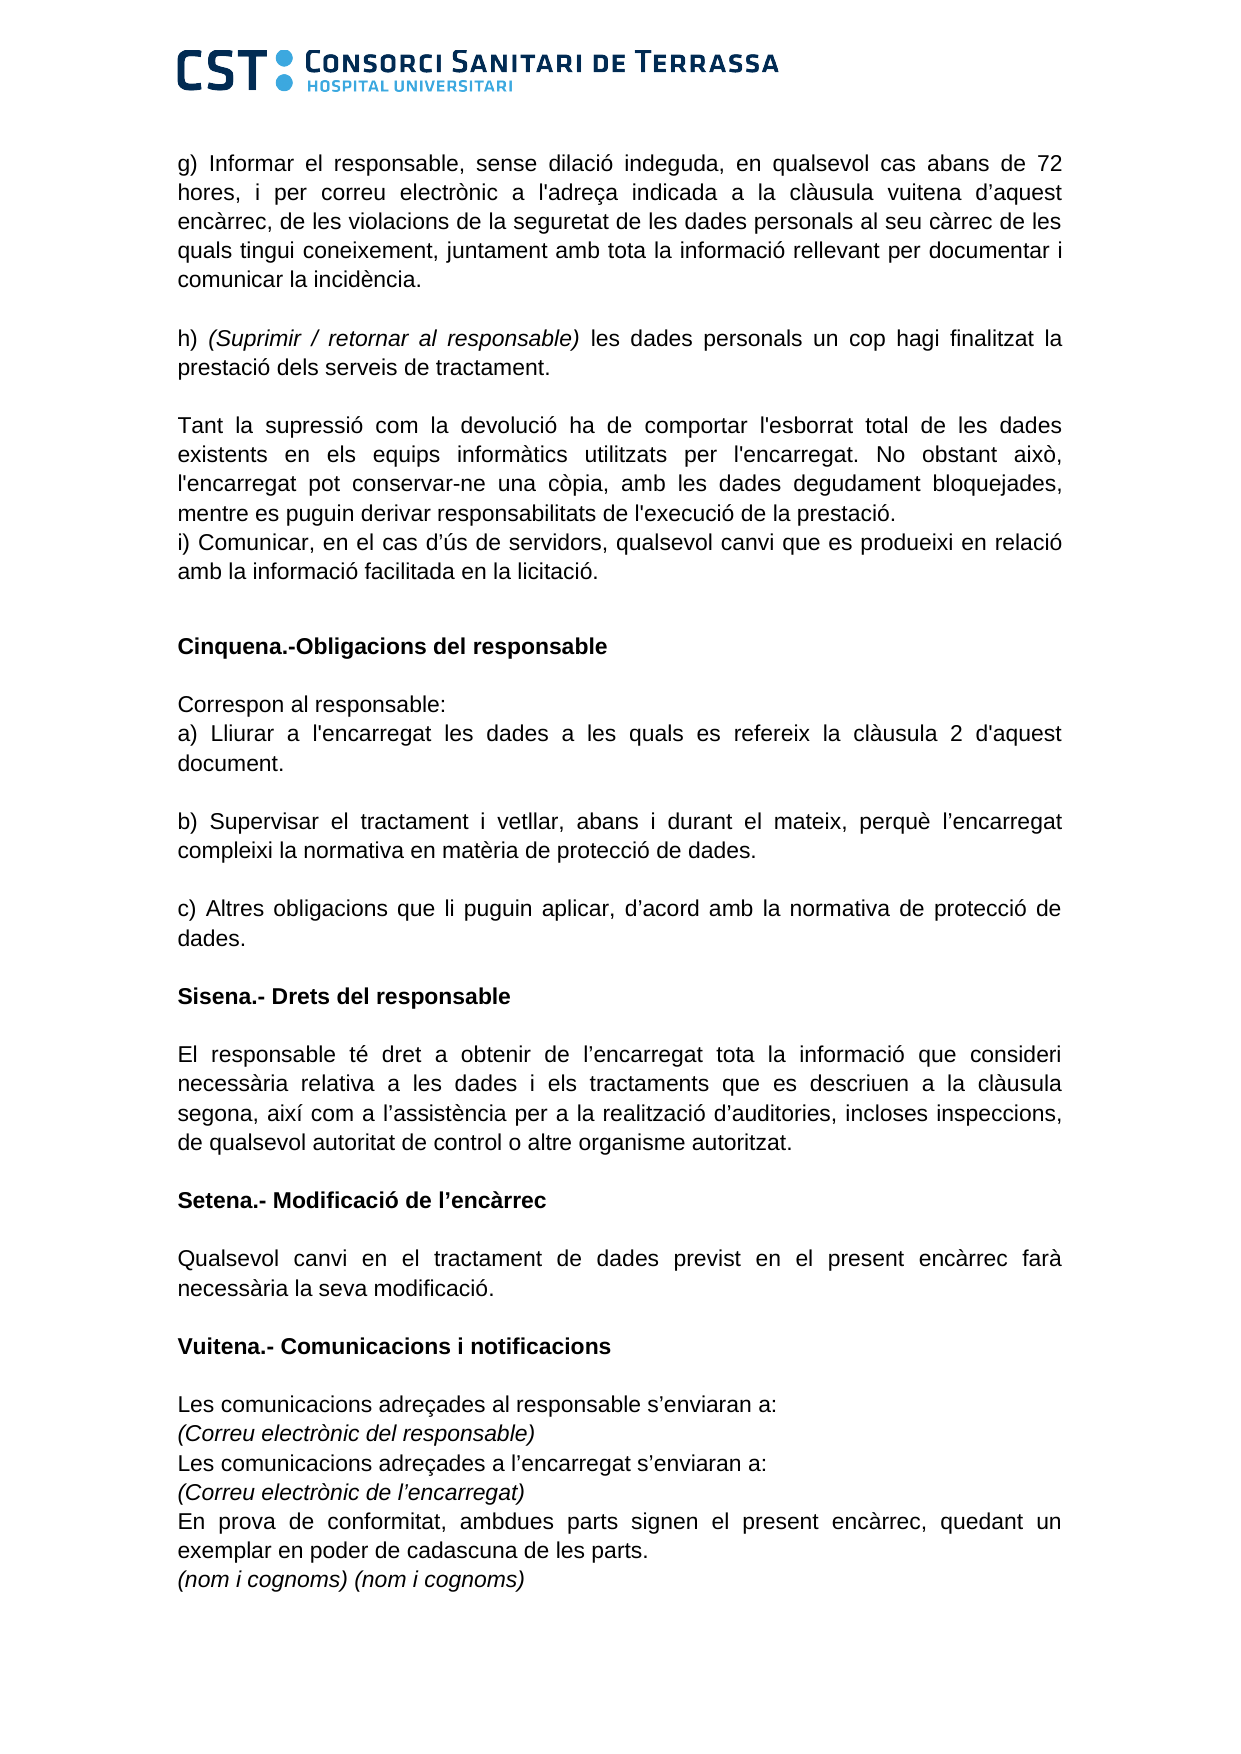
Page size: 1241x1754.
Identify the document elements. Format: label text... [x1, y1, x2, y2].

text (nom i cognoms) (nom i cognoms) [177, 1564, 1063, 1593]
text Sisena.- Drets del responsable [177, 981, 1063, 1010]
picture [177, 50, 779, 98]
text c) Altres obligacions que li puguin aplicar, d’acord amb la normativa de protecció de dades. [177, 893, 1063, 952]
text En prova de conformitat, ambdues parts signen el present encàrrec, quedant un exemplar en poder de cadascuna de les parts. [177, 1506, 1063, 1564]
text a) Lliurar a l'encarregat les dades a les quals es refereix la clàusula 2 d'aquest document. [177, 718, 1063, 777]
text Setena.- Modificació de l’encàrrec [177, 1185, 1063, 1214]
text (Correu electrònic de l’encarregat) [177, 1477, 1063, 1506]
text Qualsevol canvi en el tractament de dades previst en el present encàrrec farà necessària la seva modificació. [177, 1243, 1063, 1302]
text i) Comunicar, en el cas d’ús de servidors, qualsevol canvi que es produeixi en relació amb la informació facilitada en la licitació. [177, 527, 1063, 585]
text b) Supervisar el tractament i vetllar, abans i durant el mateix, perquè l’encarregat compleixi la normativa en matèria de protecció de dades. [177, 806, 1063, 864]
text Vuitena.- Comunicacions i notificacions [177, 1331, 1063, 1360]
text g) Informar el responsable, sense dilació indeguda, en qualsevol cas abans de 72 hores, i per correu electrònic a l'adreça indicada a la clàusula vuitena d’aquest encàrrec, de les violacions de la seguretat de les dades personals al seu càrrec de les quals tingui coneixement, juntament amb tota la informació rellevant per documentar i comunicar la incidència. [177, 148, 1063, 293]
text Tant la supressió com la devolució ha de comportar l'esborrat total de les dades existents en els equips informàtics utilitzats per l'encarregat. No obstant això, l'encarregat pot conservar-ne una còpia, amb les dades degudament bloquejades, mentre es puguin derivar responsabilitats de l'execució de la prestació. [177, 410, 1063, 527]
text Les comunicacions adreçades a l’encarregat s’enviaran a: [177, 1448, 1063, 1477]
text h) (Suprimir / retornar al responsable) les dades personals un cop hagi finalitzat la prestació dels serveis de tractament. [177, 323, 1063, 381]
text Les comunicacions adreçades al responsable s’enviaran a: [177, 1389, 1063, 1418]
text El responsable té dret a obtenir de l’encarregat tota la informació que consideri necessària relativa a les dades i els tractaments que es descriuen a la clàusula segona, així com a l’assistència per a la realització d’auditories, incloses inspeccions, de qualsevol autoritat de control o altre organisme autoritzat. [177, 1039, 1063, 1156]
text (Correu electrònic del responsable) [177, 1418, 1063, 1448]
text Cinquena.-Obligacions del responsable [177, 631, 1063, 660]
text Correspon al responsable: [177, 689, 1063, 718]
